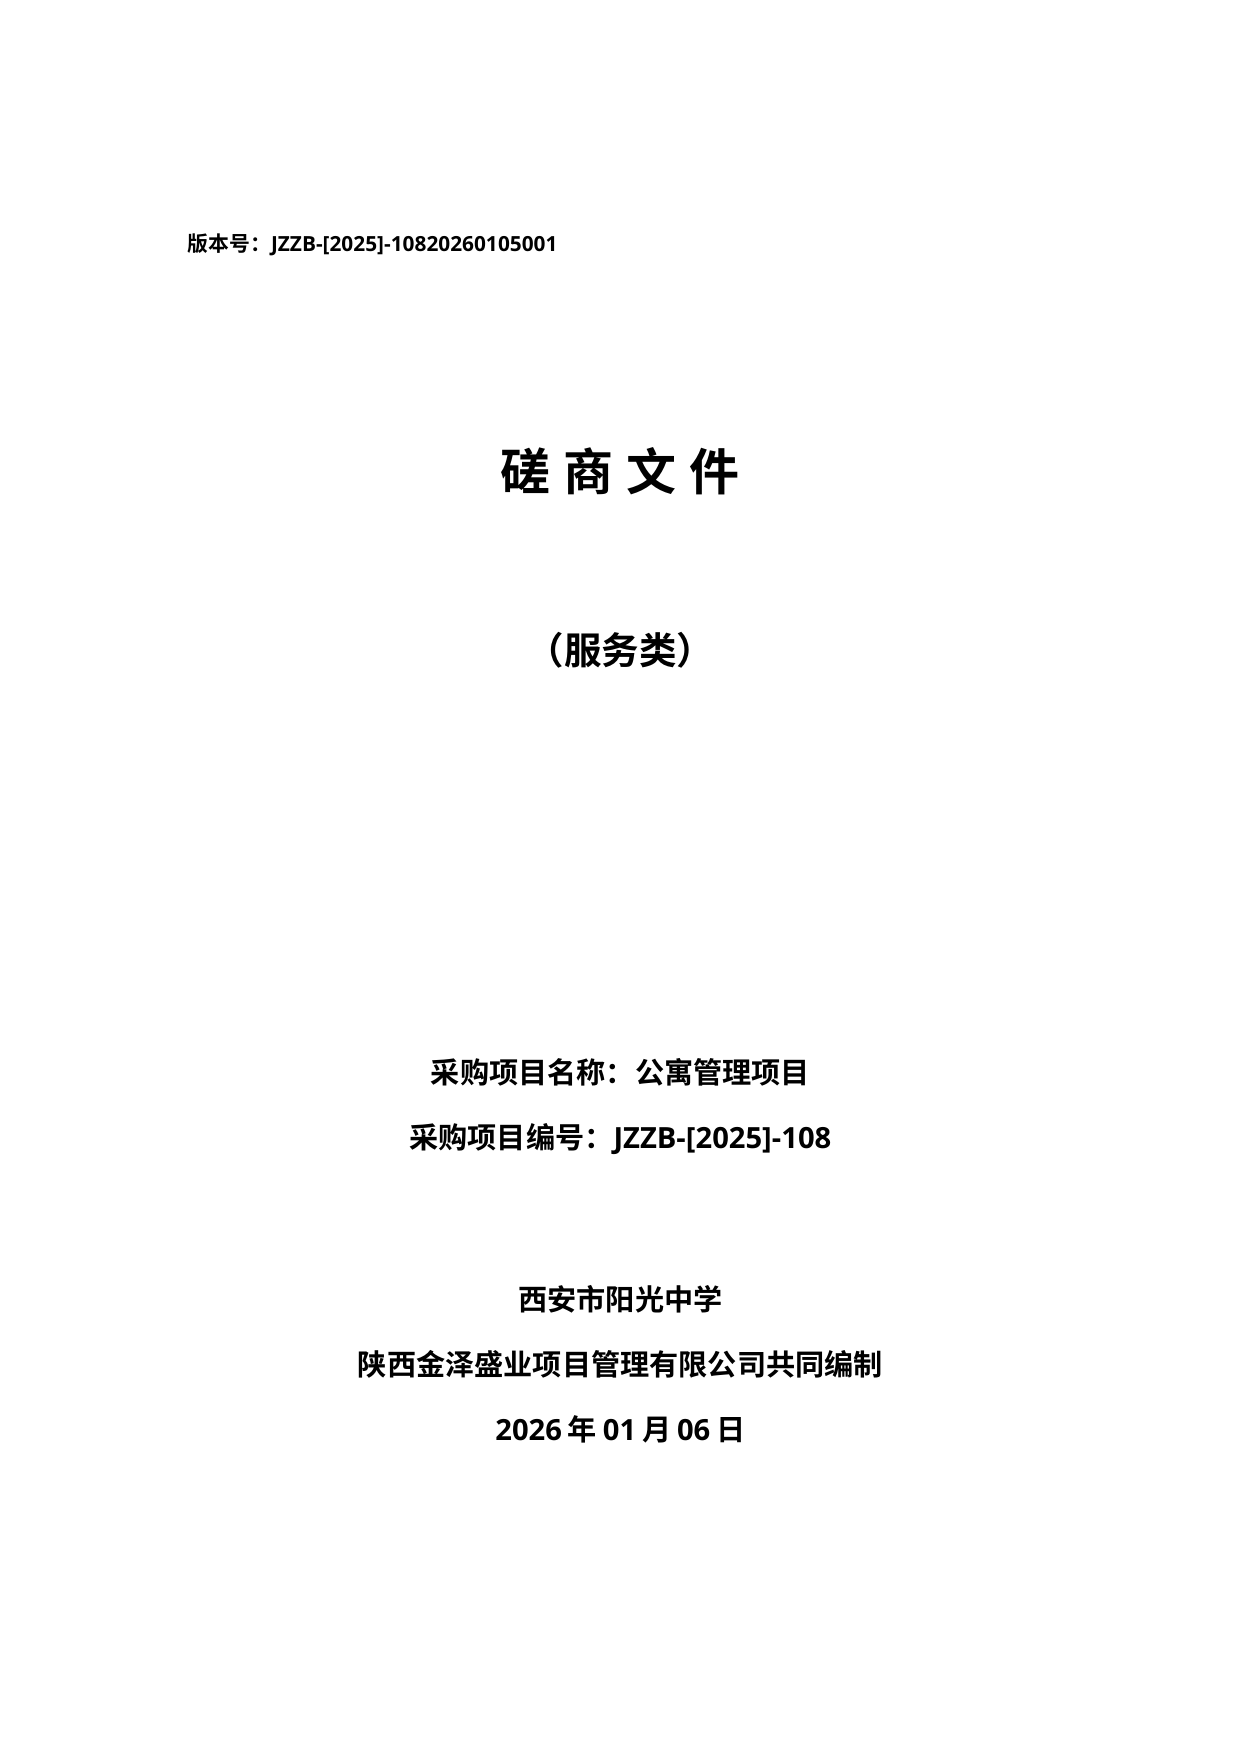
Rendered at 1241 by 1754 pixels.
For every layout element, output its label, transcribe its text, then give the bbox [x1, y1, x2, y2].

text 磋 商 文 件 [187, 422, 1053, 617]
text 陕西金泽盛业项目管理有限公司共同编制 [187, 1332, 1053, 1397]
text 采购项目名称：公寓管理项目 [187, 1039, 1053, 1104]
text 2026年01月06日 [187, 1397, 1053, 1462]
text （服务类） [187, 617, 1053, 1039]
text 版本号：JZZB-[2025]-10820260105001 [187, 227, 1053, 422]
text 西安市阳光中学 [187, 1267, 1053, 1332]
text 采购项目编号：JZZB-[2025]-108 [187, 1104, 1053, 1267]
